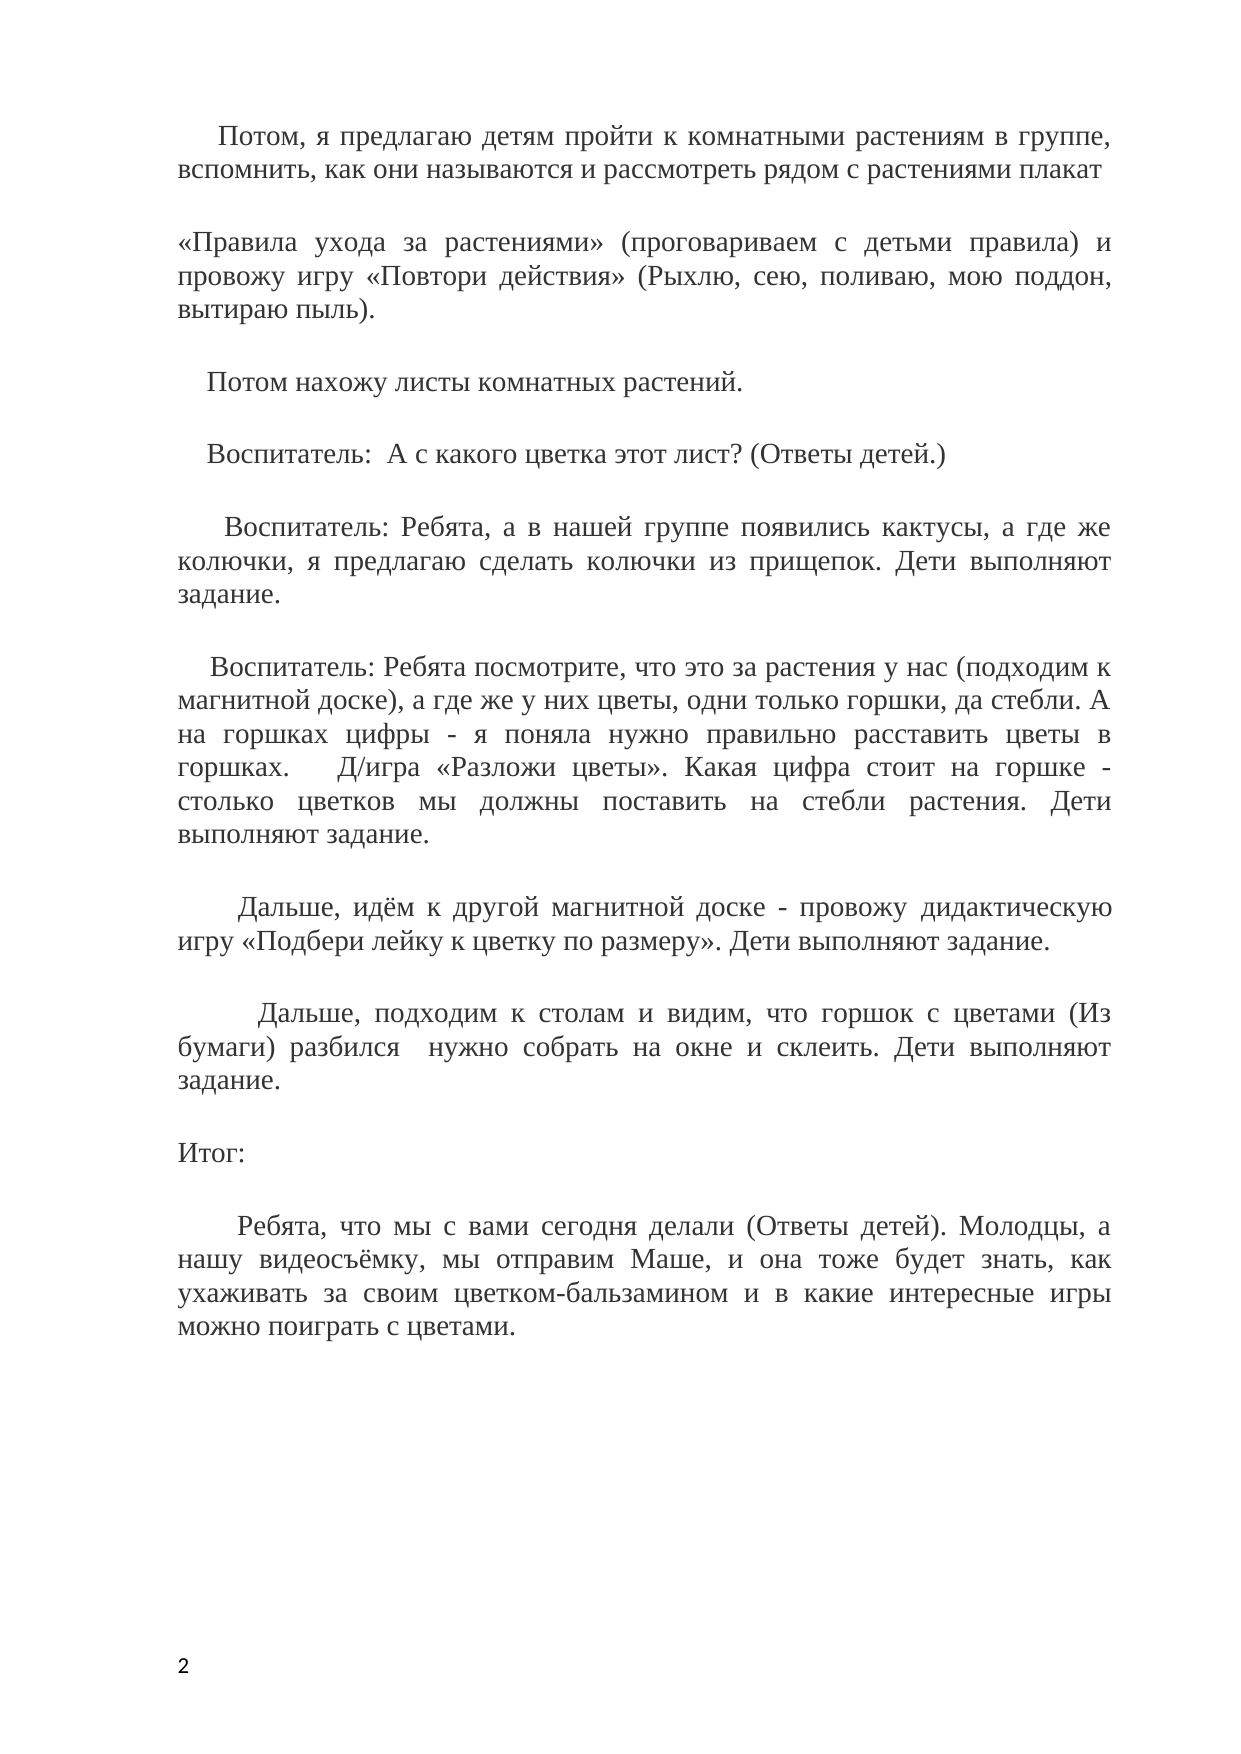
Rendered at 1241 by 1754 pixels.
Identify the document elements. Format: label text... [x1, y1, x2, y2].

text Потом, я предлагаю детям пройти к комнатными растениям в группе, вспомнить, как они называются и рассмотреть рядом с растениями плакат [177, 118, 1113, 185]
text Воспитатель: Ребята посмотрите, что это за растения у нас (подходим к магнитной доске), а где же у них цветы, одни только горшки, да стебли. А на горшках цифры - я поняла нужно правильно расставить цветы в горшках. Д/игра «Разложи цветы». Какая цифра стоит на горшке - столько цветков мы должны поставить на стебли растения. Дети выполняют задание. [177, 649, 1113, 850]
text Итог: [177, 1135, 1113, 1168]
text Воспитатель: А с какого цветка этот лист? (Ответы детей.) [177, 437, 1113, 470]
text Воспитатель: Ребята, а в нашей группе появились кактусы, а где же колючки, я предлагаю сделать колючки из прищепок. Дети выполняют задание. [177, 509, 1113, 610]
text Ребята, что мы с вами сегодня делали (Ответы детей). Молодцы, а нашу видеосъёмку, мы отправим Маше, и она тоже будет знать, как ухаживать за своим цветком-бальзамином и в какие интересные игры можно поиграть с цветами. [177, 1208, 1113, 1342]
text Дальше, подходим к столам и видим, что горшок с цветами (Из бумаги) разбился нужно собрать на окне и склеить. Дети выполняют задание. [177, 995, 1113, 1096]
text Потом нахожу листы комнатных растений. [177, 364, 1113, 397]
text «Правила ухода за растениями» (проговариваем с детьми правила) и провожу игру «Повтори действия» (Рыхлю, сею, поливаю, мою поддон, вытираю пыль). [177, 224, 1113, 325]
text Дальше, идём к другой магнитной доске - провожу дидактическую игру «Подбери лейку к цветку по размеру». Дети выполняют задание. [177, 889, 1113, 956]
